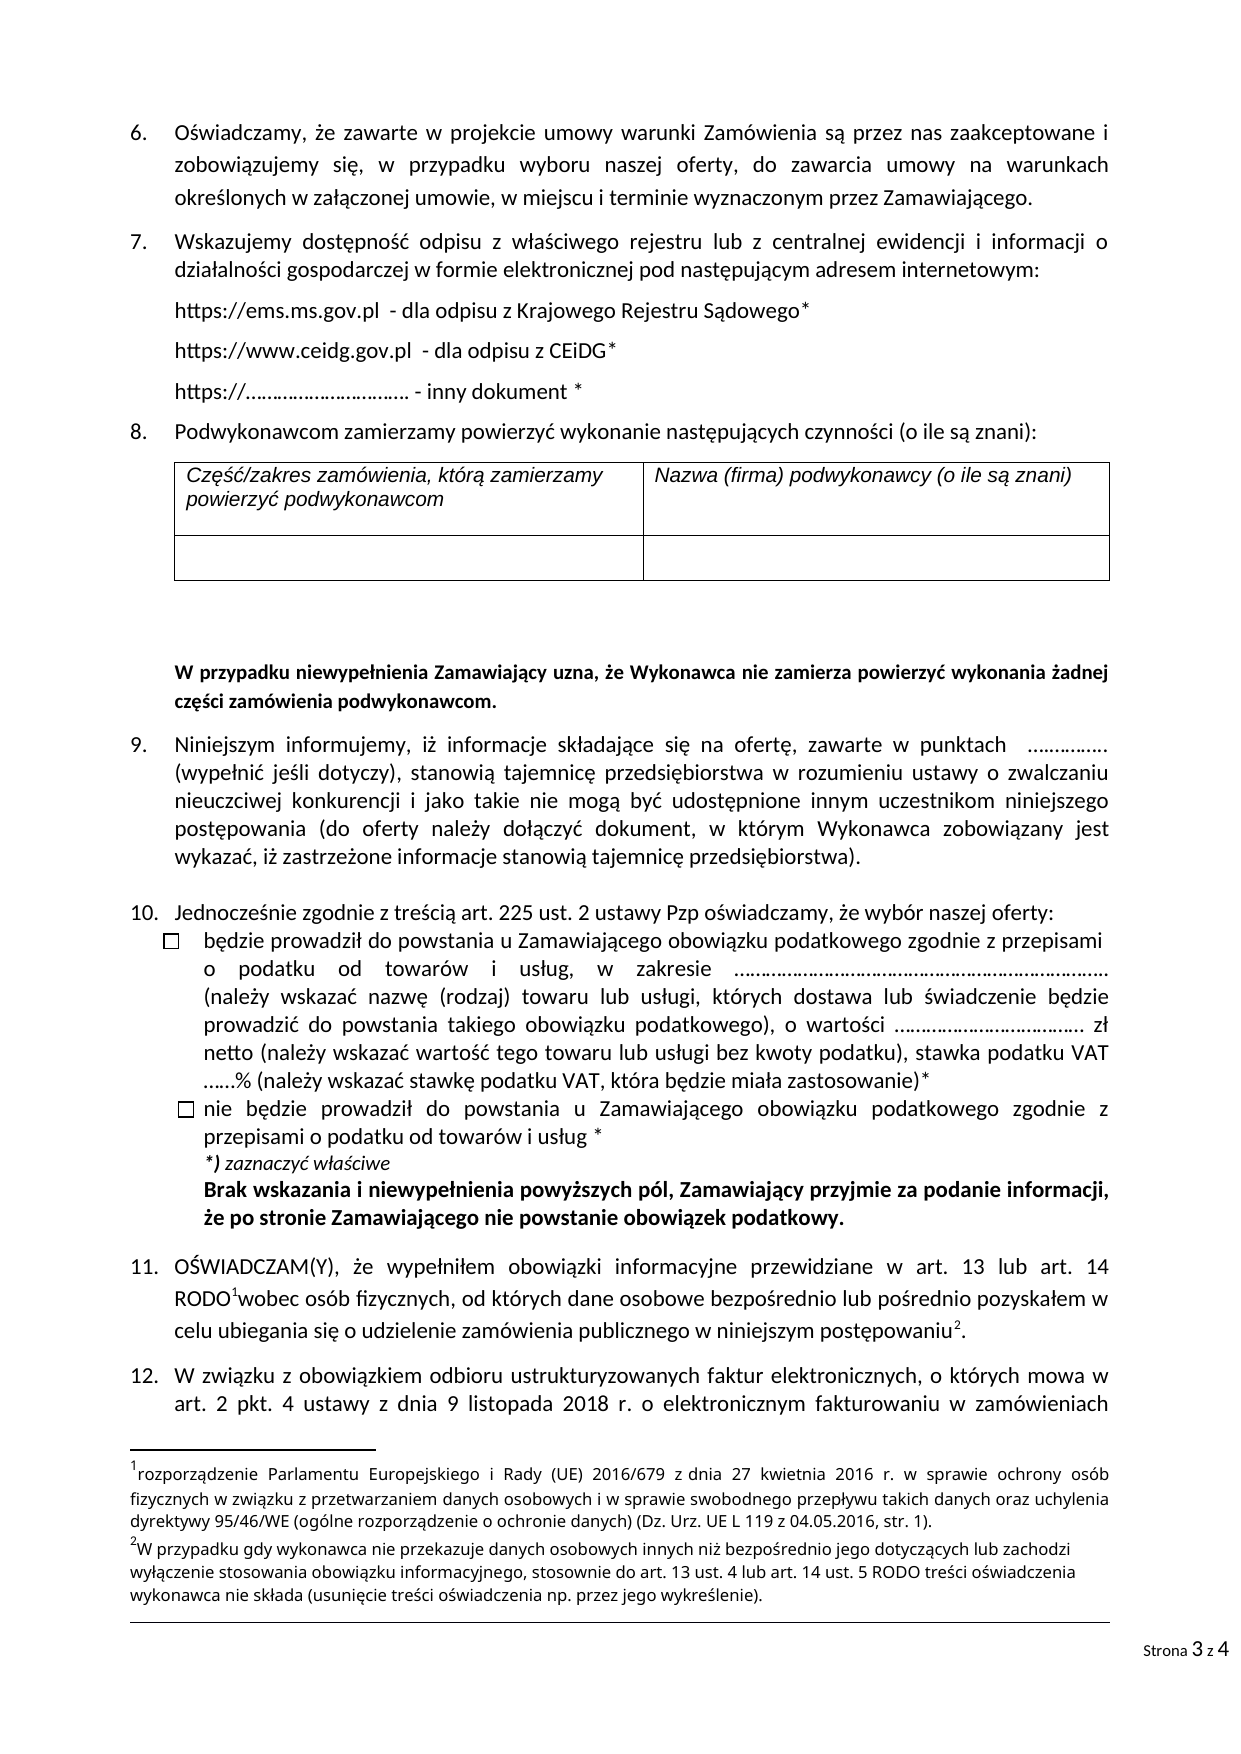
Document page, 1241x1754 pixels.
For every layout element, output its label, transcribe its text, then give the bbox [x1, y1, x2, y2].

list Podwykonawcom zamierzamy powierzyć wykonanie następujących czynności (o ile są znani): [130, 417, 1110, 445]
list OŚWIADCZAM(Y), że wypełniłem obowiązki informacyjne przewidziane w art. 13 lub art. 14 RODOwobec osób fizycznych, od których dane osobowe bezpośrednio lub pośrednio pozyskałem w celu ubiegania się o udzielenie zamówienia publicznego w niniejszym postępowaniu. [130, 1252, 1110, 1344]
table_cell [644, 536, 1109, 580]
table_header Nazwa (firma) podwykonawcy (o ile są znani) [644, 463, 1109, 535]
list https://ems.ms.gov.pl - dla odpisu z Krajowego Rejestru Sądowego* [174, 296, 1110, 324]
list Oświadczamy, że zawarte w projekcie umowy warunki Zamówienia są przez nas zaakceptowane i zobowiązujemy się, w przypadku wyboru naszej oferty, do zawarcia umowy na warunkach określonych w załączonej umowie, w miejscu i terminie wyznaczonym przez Zamawiającego. [130, 118, 1110, 211]
table_cell [175, 536, 643, 580]
text nie będzie prowadził do powstania u Zamawiającego obowiązku podatkowego zgodnie z przepisami o podatku od towarów i usług * [203, 1094, 1110, 1150]
list https://…………………………. - inny dokument * [174, 377, 1110, 405]
text będzie prowadził do powstania u Zamawiającego obowiązku podatkowego zgodnie z przepisami o podatku od towarów i usług, w zakresie …………………………………………………………….. (należy wskazać nazwę (rodzaj) towaru lub usługi, których dostawa lub świadczenie będzie prowadzić do powstania takiego obowiązku podatkowego), o wartości ……………………………… zł netto (należy wskazać wartość tego towaru lub usługi bez kwoty podatku), stawka podatku VAT ……% (należy wskazać stawkę podatku VAT, która będzie miała zastosowanie)* [203, 926, 1110, 1094]
text *) zaznaczyć właściwe [130, 1150, 1110, 1176]
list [130, 1361, 1110, 1417]
list Niniejszym informujemy, iż informacje składające się na ofertę, zawarte w punktach ….……….. (wypełnić jeśli dotyczy), stanowią tajemnicę przedsiębiorstwa w rozumieniu ustawy o zwalczaniu nieuczciwej konkurencji i jako takie nie mogą być udostępnione innym uczestnikom niniejszego postępowania (do oferty należy dołączyć dokument, w którym Wykonawca zobowiązany jest wykazać, iż zastrzeżone informacje stanowią tajemnicę przedsiębiorstwa). [130, 730, 1110, 870]
list Jednocześnie zgodnie z treścią art. 225 ust. 2 ustawy Pzp oświadczamy, że wybór naszej oferty: [130, 898, 1110, 926]
list Wskazujemy dostępność odpisu z właściwego rejestru lub z centralnej ewidencji i informacji o działalności gospodarczej w formie elektronicznej pod następującym adresem internetowym: [130, 227, 1110, 283]
text Brak wskazania i niewypełnienia powyższych pól, Zamawiający przyjmie za podanie informacji, że po stronie Zamawiającego nie powstanie obowiązek podatkowy. [204, 1176, 1110, 1232]
table_header Część/zakres zamówienia, którą zamierzamy powierzyć podwykonawcom [175, 463, 643, 535]
list W przypadku niewypełnienia Zamawiający uzna, że Wykonawca nie zamierza powierzyć wykonania żadnej części zamówienia podwykonawcom. [174, 659, 1110, 713]
list https://www.ceidg.gov.pl - dla odpisu z CEiDG* [174, 336, 1110, 364]
